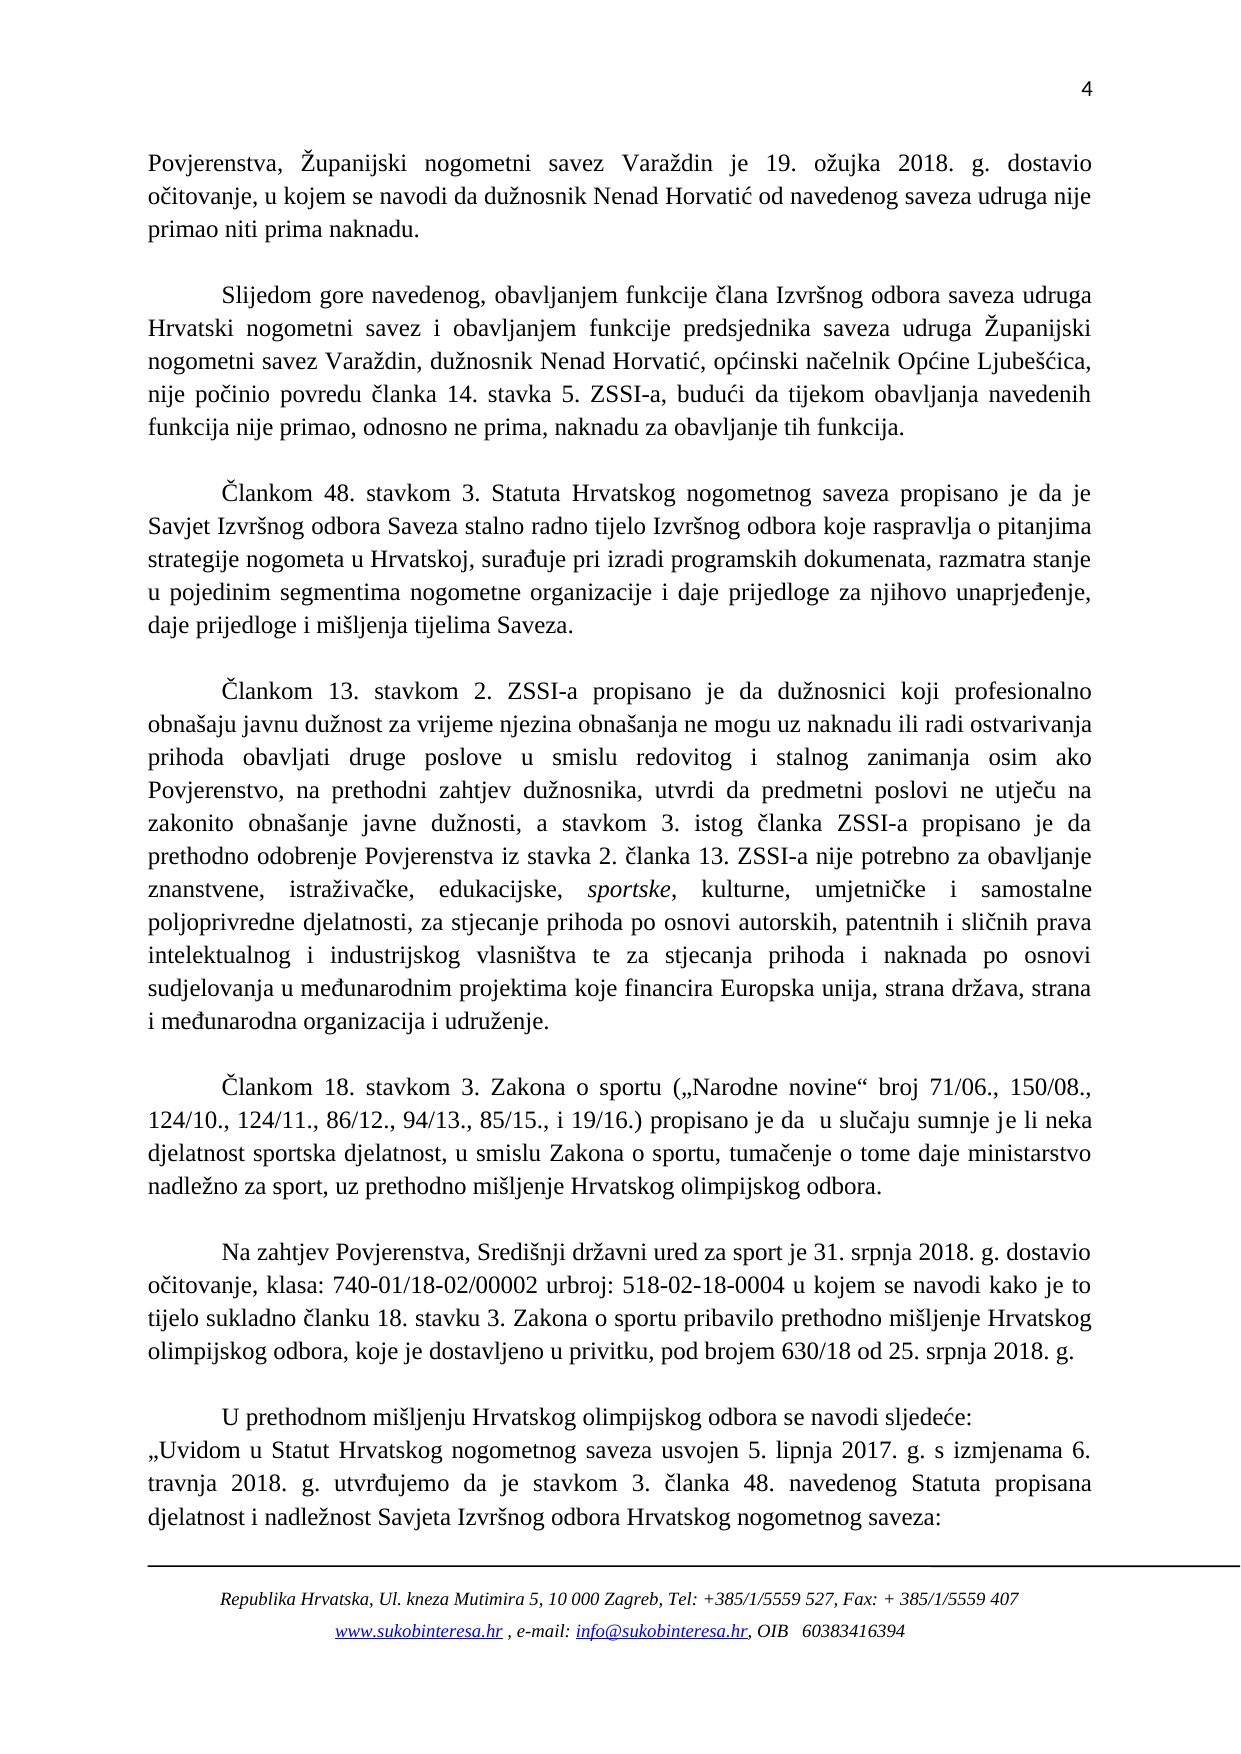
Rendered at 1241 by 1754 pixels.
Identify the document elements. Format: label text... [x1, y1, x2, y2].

text Slijedom gore navedenog, obavljanjem funkcije člana Izvršnog odbora saveza udruga Hrvatski nogometni savez i obavljanjem funkcije predsjednika saveza udruga Županijski nogometni savez Varaždin, dužnosnik Nenad Horvatić, općinski načelnik Općine Ljubešćica, nije počinio povredu članka 14. stavka 5. ZSSI-a, budući da tijekom obavljanja navedenih funkcija nije primao, odnosno ne prima, naknadu za obavljanje tih funkcija. [148, 280, 1092, 441]
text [148, 148, 1092, 242]
text Člankom 18. stavkom 3. Zakona o sportu („Narodne novine“ broj 71/06., 150/08., 124/10., 124/11., 86/12., 94/13., 85/15., i 19/16.) propisano je da u slučaju sumnje je li neka djelatnost sportska djelatnost, u smislu Zakona o sportu, tumačenje o tome daje ministarstvo nadležno za sport, uz prethodno mišljenje Hrvatskog olimpijskog odbora. [148, 1072, 1092, 1138]
text Člankom 13. stavkom 2. ZSSI-a propisano je da dužnosnici koji profesionalno obnašaju javnu dužnost za vrijeme njezina obnašanja ne mogu uz naknadu ili radi ostvarivanja prihoda obavljati druge poslove u smislu redovitog i stalnog zanimanja osim ako Povjerenstvo, na prethodni zahtjev dužnosnika, utvrdi da predmetni poslovi ne utječu na zakonito obnašanje javne dužnosti, a stavkom 3. istog članka ZSSI-a propisano je da prethodno odobrenje Povjerenstva iz stavka 2. članka 13. ZSSI-a nije potrebno za obavljanje znanstvene, istraživačke, edukacijske, sportske, kulturne, umjetničke i samostalne poljoprivredne djelatnosti, za stjecanje prihoda po osnovi autorskih, patentnih i sličnih prava intelektualnog i industrijskog vlasništva te za stjecanja prihoda i naknada po osnovi sudjelovanja u međunarodnim projektima koje financira Europska unija, strana država, strana i međunarodna organizacija i udruženje. [148, 676, 1092, 1035]
text Na zahtjev Povjerenstva, Središnji državni ured za sport je 31. srpnja 2018. g. dostavio očitovanje, klasa: 740-01/18-02/00002 urbroj: 518-02-18-0004 u kojem se navodi kako je to tijelo sukladno članku 18. stavku 3. Zakona o sportu pribavilo prethodno mišljenje Hrvatskog olimpijskog odbora, koje je dostavljeno u privitku, pod brojem 630/18 od 25. srpnja 2018. g. [148, 1332, 1092, 1365]
text Na zahtjev Povjerenstva, Središnji državni ured za sport je 31. srpnja 2018. g. dostavio očitovanje, klasa: 740-01/18-02/00002 urbroj: 518-02-18-0004 u kojem se navodi kako je to tijelo sukladno članku 18. stavku 3. Zakona o sportu pribavilo prethodno mišljenje Hrvatskog olimpijskog odbora, koje je dostavljeno u privitku, pod brojem 630/18 od 25. srpnja 2018. g. [148, 1237, 1092, 1270]
text Člankom 48. stavkom 3. Statuta Hrvatskog nogometnog saveza propisano je da je Savjet Izvršnog odbora Saveza stalno radno tijelo Izvršnog odbora koje raspravlja o pitanjima strategije nogometa u Hrvatskoj, surađuje pri izradi programskih dokumenata, razmatra stanje u pojedinim segmentima nogometne organizacije i daje prijedloge za njihovo unaprjeđenje, daje prijedloge i mišljenja tijelima Saveza. [148, 478, 1092, 639]
text Člankom 18. stavkom 3. Zakona o sportu („Narodne novine“ broj 71/06., 150/08., 124/10., 124/11., 86/12., 94/13., 85/15., i 19/16.) propisano je da u slučaju sumnje je li neka djelatnost sportska djelatnost, u smislu Zakona o sportu, tumačenje o tome daje ministarstvo nadležno za sport, uz prethodno mišljenje Hrvatskog olimpijskog odbora. [148, 1167, 1092, 1200]
text „Uvidom u Statut Hrvatskog nogometnog saveza usvojen 5. lipnja 2017. g. s izmjenama 6. travnja 2018. g. utvrđujemo da je stavkom 3. članka 48. navedenog Statuta propisana djelatnost i nadležnost Savjeta Izvršnog odbora Hrvatskog nogometnog saveza: [148, 1497, 1092, 1530]
text U prethodnom mišljenju Hrvatskog olimpijskog odbora se navodi sljedeće: [148, 1402, 1092, 1431]
